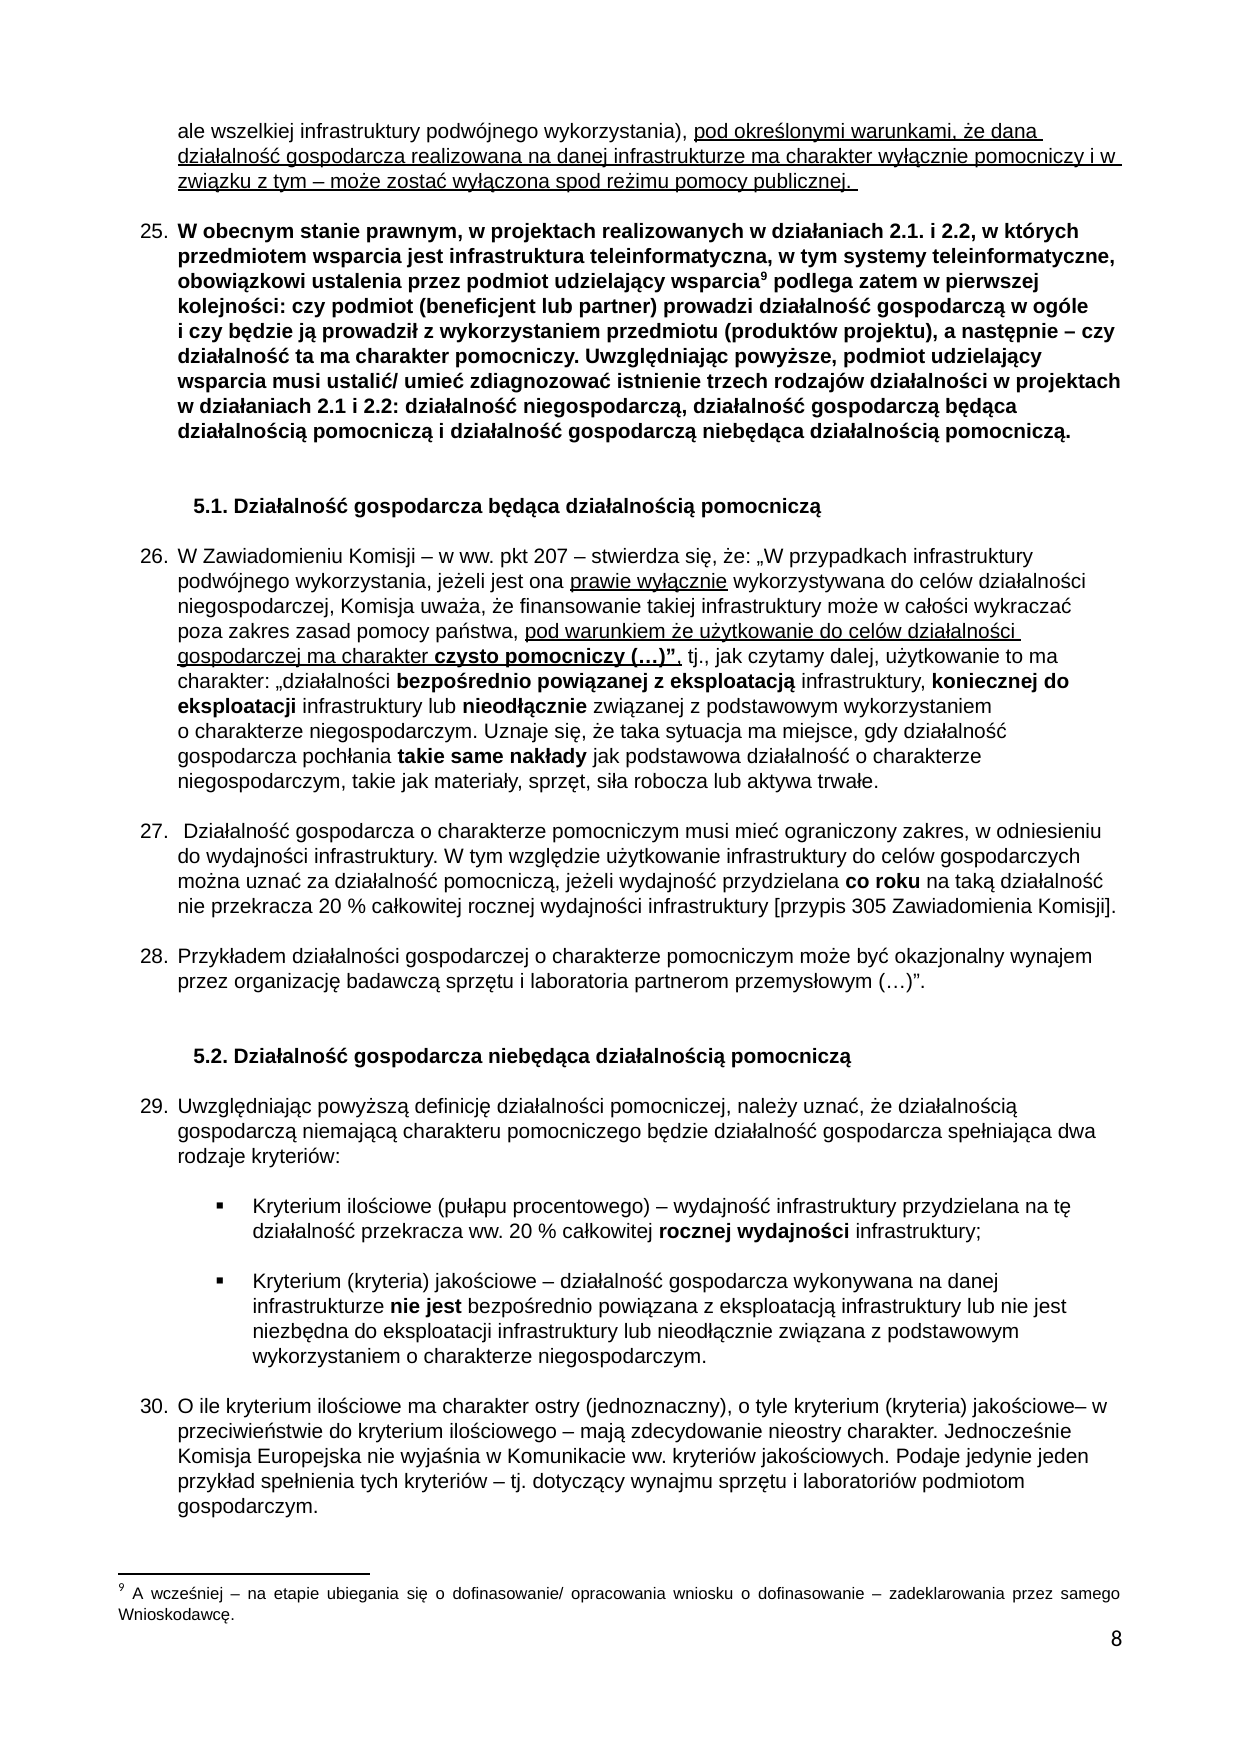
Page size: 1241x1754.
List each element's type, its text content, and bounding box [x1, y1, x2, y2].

list Przykładem działalności gospodarczej o charakterze pomocniczym może być okazjonalny wynajem przez organizację badawczą sprzętu i laboratoria partnerom przemysłowym (…)”. [140, 943, 1122, 993]
list W Zawiadomieniu Komisji – w ww. pkt 207 – stwierdza się, że: „W przypadkach infrastruktury podwójnego wykorzystania, jeżeli jest ona prawie wyłącznie wykorzystywana do celów działalności niegospodarczej, Komisja uważa, że finansowanie takiej infrastruktury może w całości wykraczać poza zakres zasad pomocy państwa, pod warunkiem że użytkowanie do celów działalności gospodarczej ma charakter czysto pomocniczy (…)”, tj., jak czytamy dalej, użytkowanie to ma charakter: „działalności bezpośrednio powiązanej z eksploatacją infrastruktury, koniecznej do eksploatacji infrastruktury lub nieodłącznie związanej z podstawowym wykorzystaniem o charakterze niegospodarczym. Uznaje się, że taka sytuacja ma miejsce, gdy działalność gospodarcza pochłania takie same nakłady jak podstawowa działalność o charakterze niegospodarczym, takie jak materiały, sprzęt, siła robocza lub aktywa trwałe. [140, 543, 1122, 793]
list W obecnym stanie prawnym, w projektach realizowanych w działaniach 2.1. i 2.2, w których przedmiotem wsparcia jest infrastruktura teleinformatyczna, w tym systemy teleinformatyczne, obowiązkowi ustalenia przez podmiot udzielający wsparcia podlega zatem w pierwszej kolejności: czy podmiot (beneficjent lub partner) prowadzi działalność gospodarczą w ogóle i czy będzie ją prowadził z wykorzystaniem przedmiotu (produktów projektu), a następnie – czy działalność ta ma charakter pomocniczy. Uwzględniając powyższe, podmiot udzielający wsparcia musi ustalić/ umieć zdiagnozować istnienie trzech rodzajów działalności w projektach w działaniach 2.1 i 2.2: działalność niegospodarczą, działalność gospodarczą będąca działalnością pomocniczą i działalność gospodarczą niebędąca działalnością pomocniczą. [140, 218, 1122, 443]
list Działalność gospodarcza o charakterze pomocniczym musi mieć ograniczony zakres, w odniesieniu do wydajności infrastruktury. W tym względzie użytkowanie infrastruktury do celów gospodarczych można uznać za działalność pomocniczą, jeżeli wydajność przydzielana co roku na taką działalność nie przekracza 20 % całkowitej rocznej wydajności infrastruktury [przypis 305 Zawiadomienia Komisji]. [140, 818, 1122, 918]
list Kryterium (kryteria) jakościowe – działalność gospodarcza wykonywana na danej infrastrukturze nie jest bezpośrednio powiązana z eksploatacją infrastruktury lub nie jest niezbędna do eksploatacji infrastruktury lub nieodłącznie związana z podstawowym wykorzystaniem o charakterze niegospodarczym. [215, 1268, 1122, 1368]
subtitle 5.2. Działalność gospodarcza niebędąca działalnością pomocniczą [193, 1043, 1122, 1068]
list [140, 118, 1122, 193]
list O ile kryterium ilościowe ma charakter ostry (jednoznaczny), o tyle kryterium (kryteria) jakościowe– w przeciwieństwie do kryterium ilościowego – mają zdecydowanie nieostry charakter. Jednocześnie Komisja Europejska nie wyjaśnia w Komunikacie ww. kryteriów jakościowych. Podaje jedynie jeden przykład spełnienia tych kryteriów – tj. dotyczący wynajmu sprzętu i laboratoriów podmiotom gospodarczym. [140, 1393, 1122, 1518]
list Kryterium ilościowe (pułapu procentowego) – wydajność infrastruktury przydzielana na tę działalność przekracza ww. 20 % całkowitej rocznej wydajności infrastruktury; [215, 1193, 1122, 1243]
list Uwzględniając powyższą definicję działalności pomocniczej, należy uznać, że działalnością gospodarczą niemającą charakteru pomocniczego będzie działalność gospodarcza spełniająca dwa rodzaje kryteriów: [140, 1093, 1122, 1168]
subtitle 5.1. Działalność gospodarcza będąca działalnością pomocniczą [193, 493, 1122, 518]
